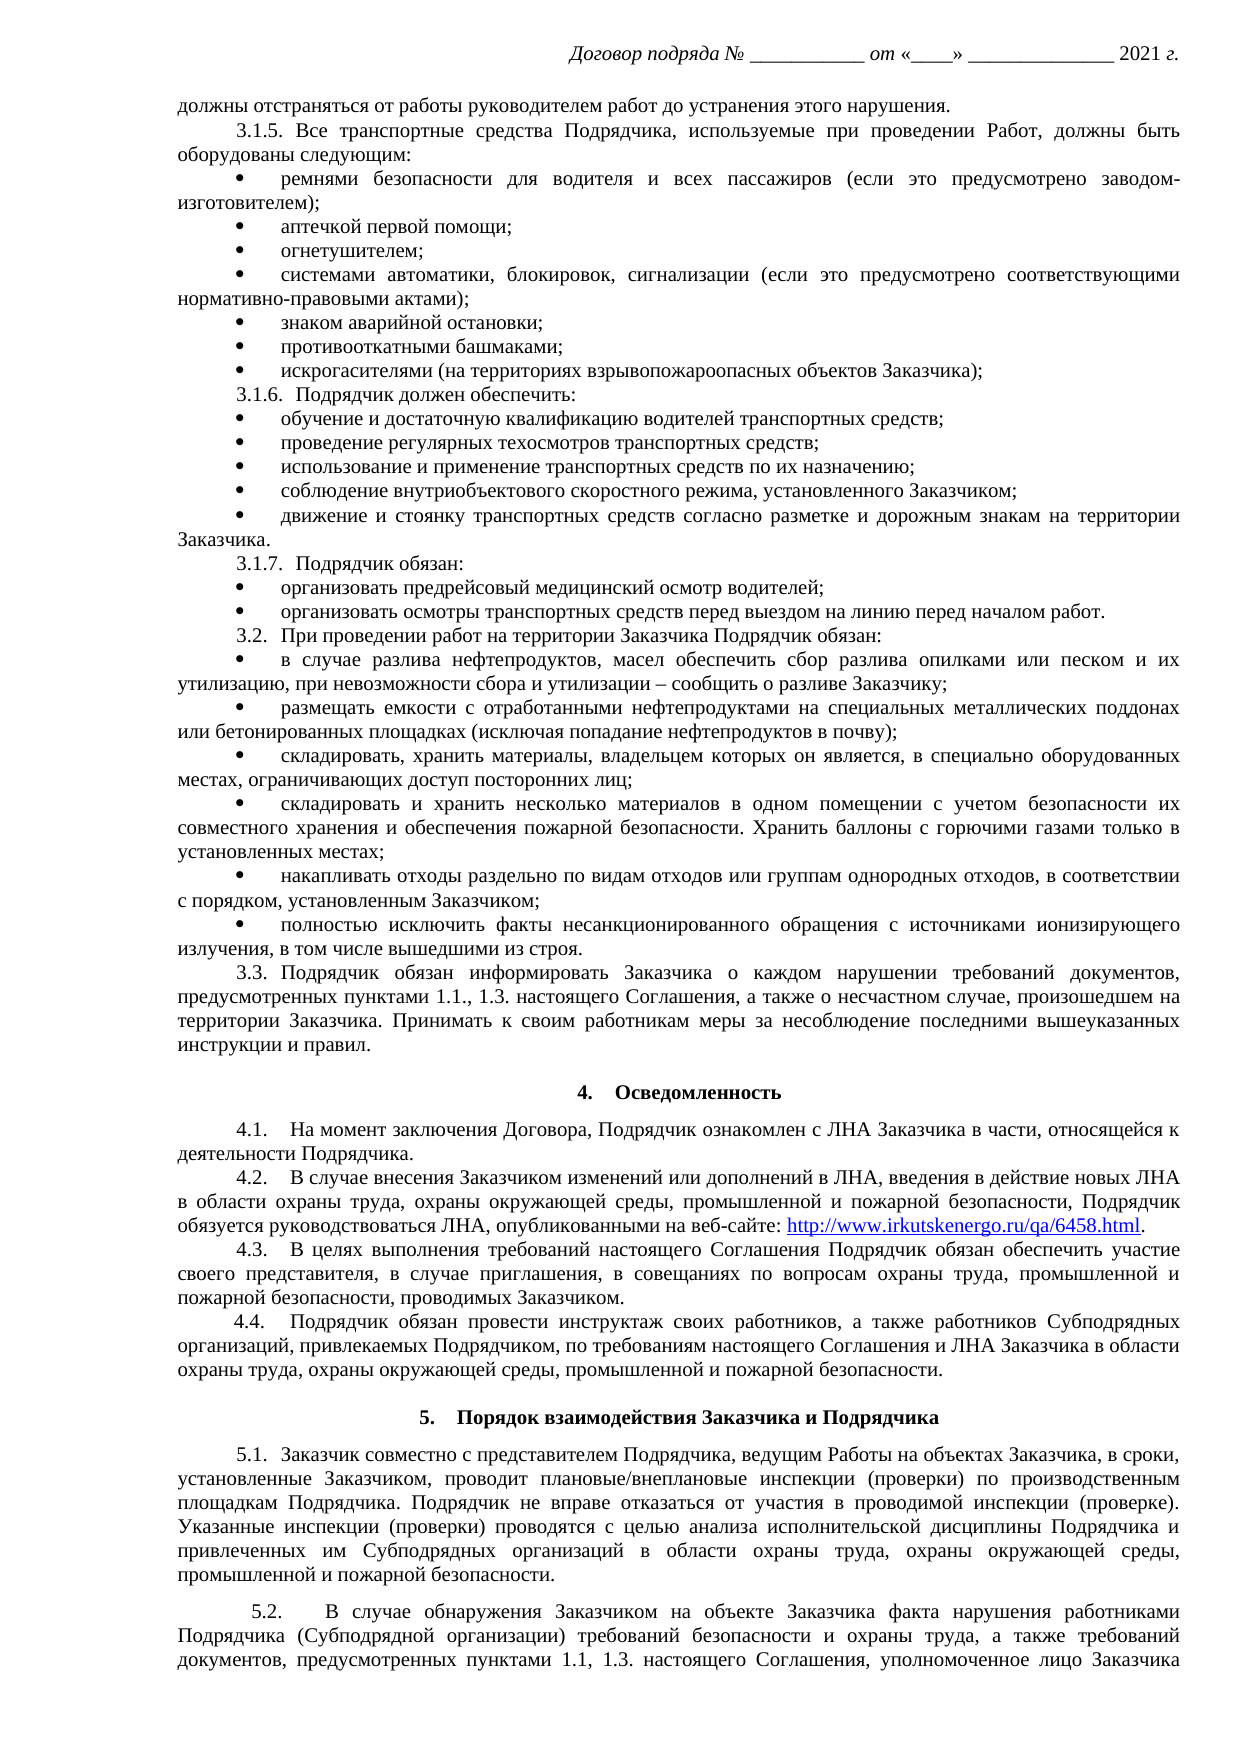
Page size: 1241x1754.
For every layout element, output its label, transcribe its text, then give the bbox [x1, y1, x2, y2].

list При проведении работ на территории Заказчика Подрядчик обязан: [177, 623, 1181, 647]
list Подрядчик обязан информировать Заказчика о каждом нарушении требований документов, предусмотренных пунктами 1.1., 1.3. настоящего Соглашения, а также о несчастном случае, произошедшем на территории Заказчика. Принимать к своим работникам меры за несоблюдение последними вышеуказанных инструкции и правил. [177, 960, 1181, 1056]
list организовать предрейсовый медицинский осмотр водителей; [177, 575, 1181, 599]
list знаком аварийной остановки; [177, 310, 1181, 334]
list накапливать отходы раздельно по видам отходов или группам однородных отходов, в соответствии с порядком, установленным Заказчиком; [177, 863, 1181, 912]
list огнетушителем; [177, 238, 1181, 262]
list ремнями безопасности для водителя и всех пассажиров (если это предусмотрено заводом-изготовителем); [177, 166, 1181, 214]
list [177, 1599, 1181, 1671]
list искрогасителями (на территориях взрывопожароопасных объектов Заказчика); [177, 358, 1181, 382]
list Подрядчик должен обеспечить: [177, 382, 1181, 406]
list проведение регулярных техосмотров транспортных средств; [177, 430, 1181, 454]
list полностью исключить факты несанкционированного обращения с источниками ионизирующего излучения, в том числе вышедшими из строя. [177, 912, 1181, 960]
list Порядок взаимодействия Заказчика и Подрядчика [177, 1405, 1181, 1429]
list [177, 93, 1181, 117]
list Все транспортные средства Подрядчика, используемые при проведении Работ, должны быть оборудованы следующим: [177, 117, 1181, 166]
list системами автоматики, блокировок, сигнализации (если это предусмотрено соответствующими нормативно-правовыми актами); [177, 262, 1181, 310]
list Заказчик совместно с представителем Подрядчика, ведущим Работы на объектах Заказчика, в сроки, установленные Заказчиком, проводит плановые/внеплановые инспекции (проверки) по производственным площадкам Подрядчика. Подрядчик не вправе отказаться от участия в проводимой инспекции (проверке). Указанные инспекции (проверки) проводятся с целью анализа исполнительской дисциплины Подрядчика и привлеченных им Субподрядных организаций в области охраны труда, охраны окружающей среды, промышленной и пожарной безопасности. [177, 1442, 1181, 1586]
list В целях выполнения требований настоящего Соглашения Подрядчик обязан обеспечить участие своего представителя, в случае приглашения, в совещаниях по вопросам охраны труда, промышленной и пожарной безопасности, проводимых Заказчиком. [177, 1237, 1181, 1309]
list складировать и хранить несколько материалов в одном помещении с учетом безопасности их совместного хранения и обеспечения пожарной безопасности. Хранить баллоны с горючими газами только в установленных местах; [177, 791, 1181, 863]
list противооткатными башмаками; [177, 334, 1181, 358]
list организовать осмотры транспортных средств перед выездом на линию перед началом работ. [177, 599, 1181, 623]
list в случае разлива нефтепродуктов, масел обеспечить сбор разлива опилками или песком и их утилизацию, при невозможности сбора и утилизации – сообщить о разливе Заказчику; [177, 647, 1181, 695]
list В случае внесения Заказчиком изменений или дополнений в ЛНА, введения в действие новых ЛНА в области охраны труда, охраны окружающей среды, промышленной и пожарной безопасности, Подрядчик обязуется руководствоваться ЛНА, опубликованными на веб-сайте: http://www.irkutskenergo.ru/qa/6458.html. [177, 1165, 1181, 1237]
list Подрядчик обязан провести инструктаж своих работников, а также работников Субподрядных организаций, привлекаемых Подрядчиком, по требованиям настоящего Соглашения и ЛНА Заказчика в области охраны труда, охраны окружающей среды, промышленной и пожарной безопасности. [177, 1309, 1181, 1381]
list На момент заключения Договора, Подрядчик ознакомлен с ЛНА Заказчика в части, относящейся к деятельности Подрядчика. [177, 1117, 1181, 1165]
list аптечкой первой помощи; [177, 214, 1181, 238]
list Подрядчик обязан: [177, 551, 1181, 575]
list Осведомленность [177, 1080, 1181, 1104]
list размещать емкости с отработанными нефтепродуктами на специальных металлических поддонах или бетонированных площадках (исключая попадание нефтепродуктов в почву); [177, 695, 1181, 743]
list соблюдение внутриобъектового скоростного режима, установленного Заказчиком; [177, 478, 1181, 502]
list движение и стоянку транспортных средств согласно разметке и дорожным знакам на территории Заказчика. [177, 502, 1181, 551]
list использование и применение транспортных средств по их назначению; [177, 454, 1181, 478]
list обучение и достаточную квалификацию водителей транспортных средств; [177, 406, 1181, 430]
list складировать, хранить материалы, владельцем которых он является, в специально оборудованных местах, ограничивающих доступ посторонних лиц; [177, 743, 1181, 791]
